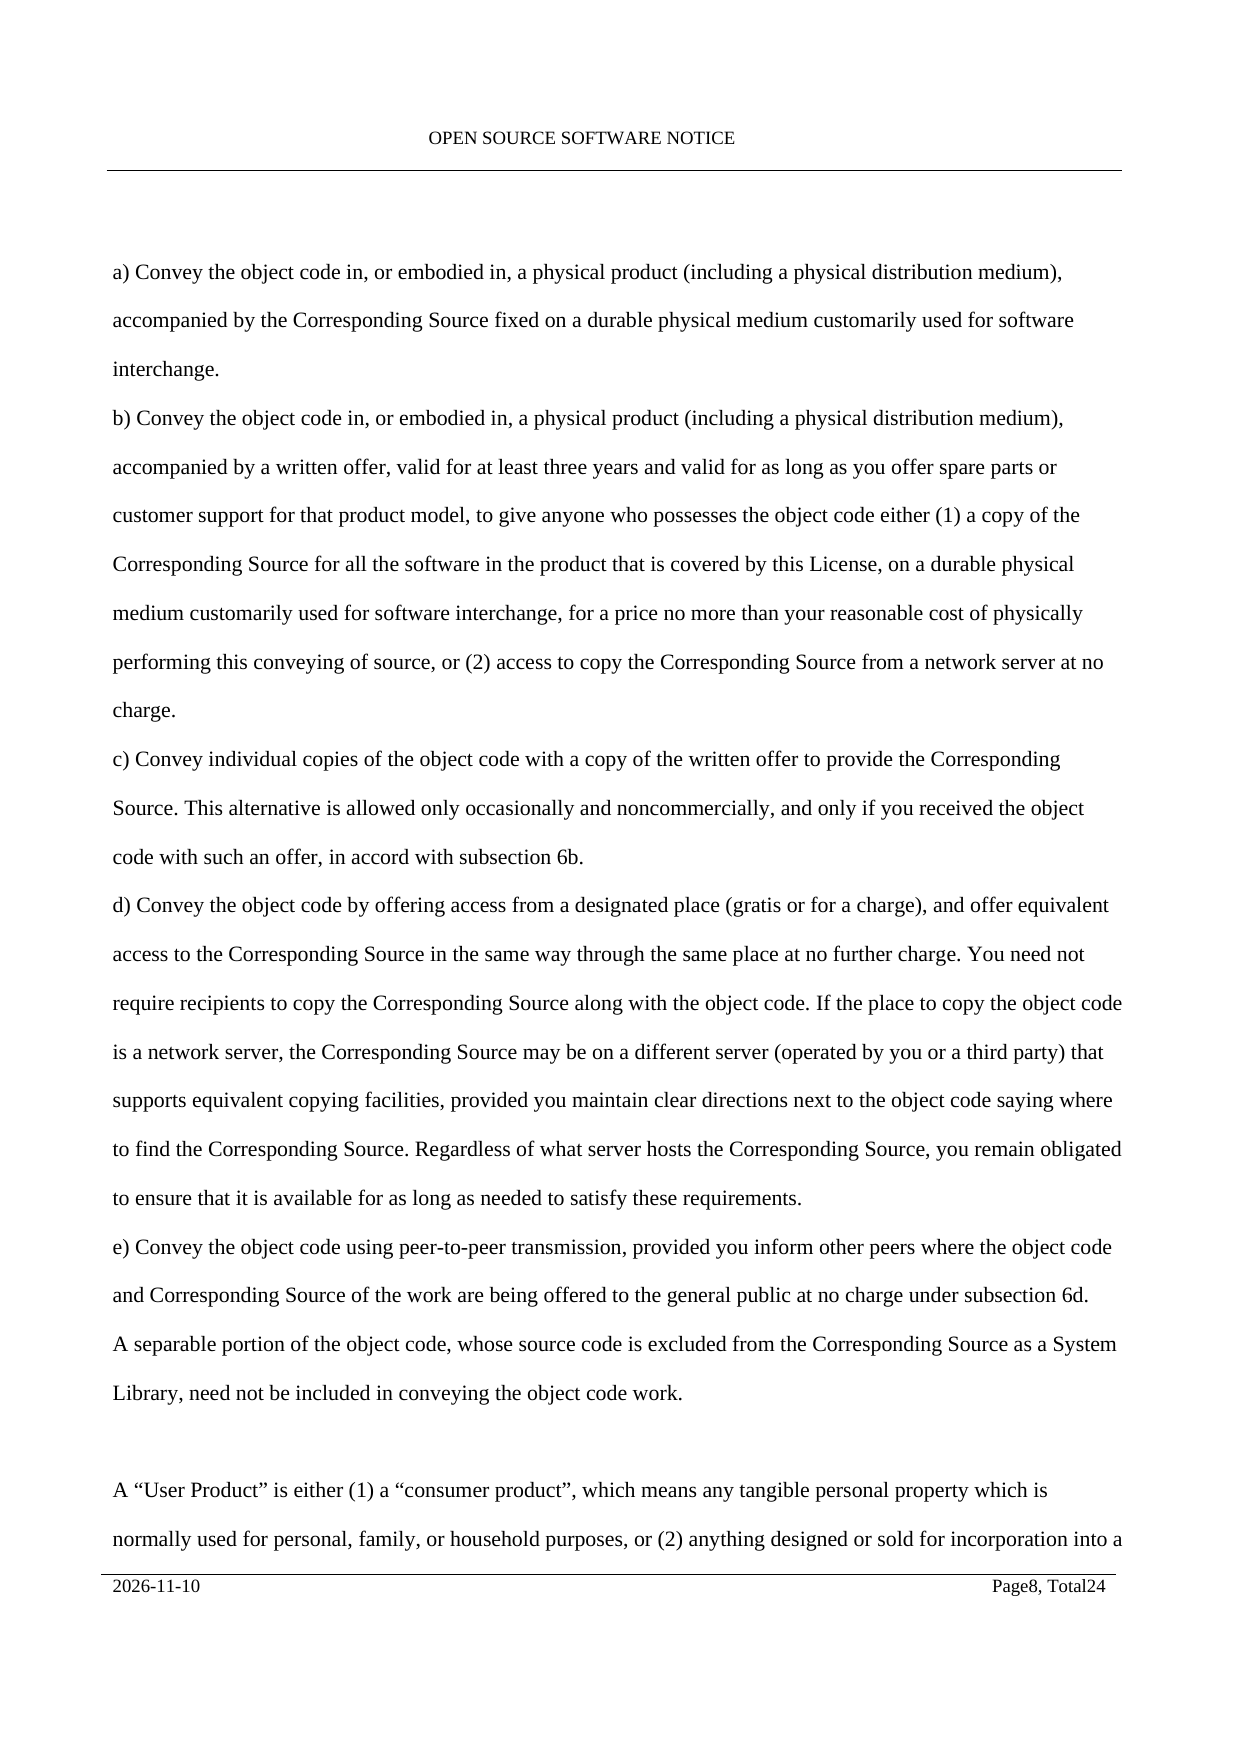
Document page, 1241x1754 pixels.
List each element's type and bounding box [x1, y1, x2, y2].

text [112, 206, 1128, 1555]
